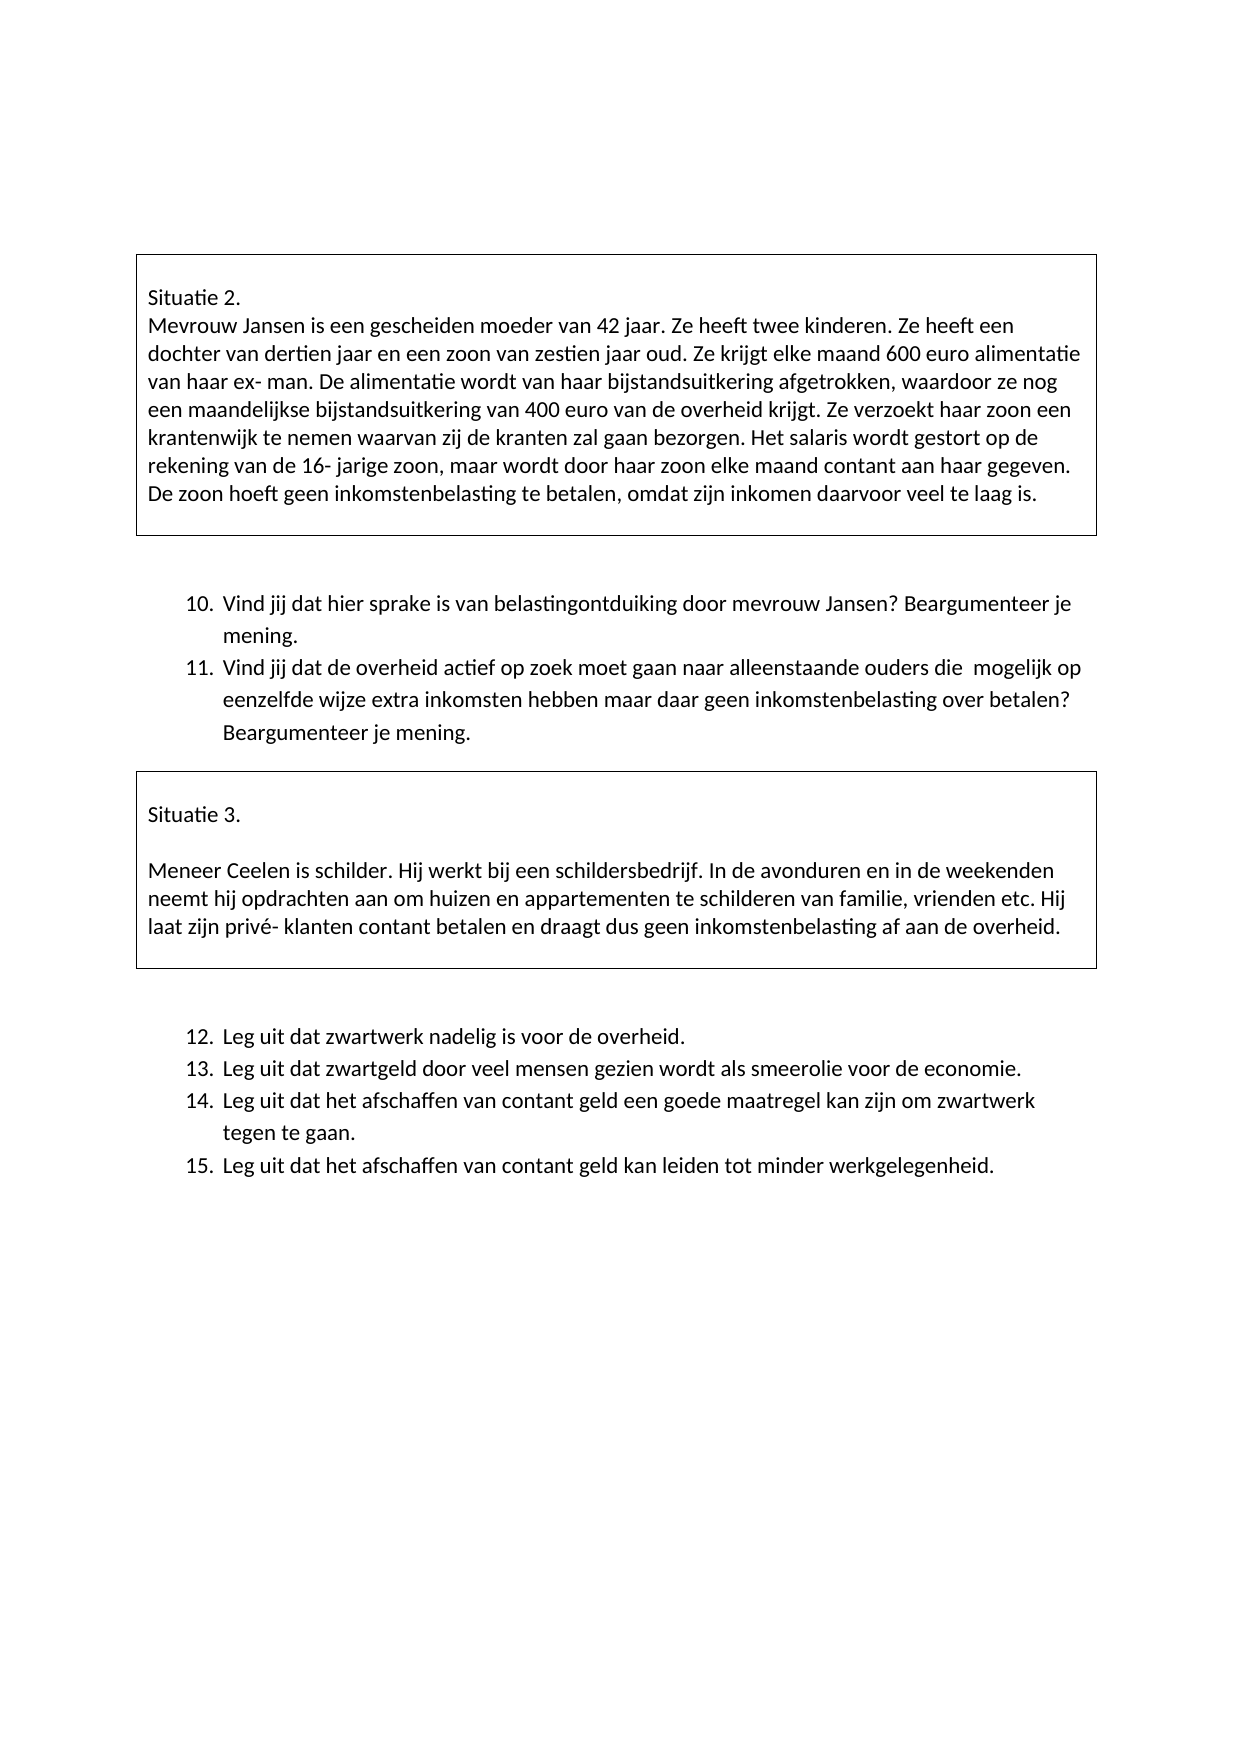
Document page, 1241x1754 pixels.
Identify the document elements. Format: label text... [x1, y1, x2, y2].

list Leg uit dat het afschaffen van contant geld een goede maatregel kan zijn om zwartwerk tegen te gaan. [185, 1086, 1093, 1147]
list Leg uit dat het afschaffen van contant geld kan leiden tot minder werkgelegenheid. [185, 1151, 1093, 1179]
list Vind jij dat de overheid actief op zoek moet gaan naar alleenstaande ouders die mogelijk op eenzelfde wijze extra inkomsten hebben maar daar geen inkomstenbelasting over betalen? Beargumenteer je mening. [185, 653, 1093, 746]
table_header Situatie 2. Mevrouw Jansen is een gescheiden moeder van 42 jaar. Ze heeft twee kinderen. Ze heeft een dochter van dertien jaar en een zoon van zestien jaar oud. Ze krijgt elke maand 600 euro alimentatie van haar ex- man. De alimentatie wordt van haar bijstandsuitkering afgetrokken, waardoor ze nog een maandelijkse bijstandsuitkering van 400 euro van de overheid krijgt. Ze verzoekt haar zoon een krantenwijk te nemen waarvan zij de kranten zal gaan bezorgen. Het salaris wordt gestort op de rekening van de 16- jarige zoon, maar wordt door haar zoon elke maand contant aan haar gegeven. De zoon hoeft geen inkomstenbelasting te betalen, omdat zijn inkomen daarvoor veel te laag is. [137, 255, 1096, 535]
table_header Situatie 3. Meneer Ceelen is schilder. Hij werkt bij een schildersbedrijf. In de avonduren en in de weekenden neemt hij opdrachten aan om huizen en appartementen te schilderen van familie, vrienden etc. Hij laat zijn privé- klanten contant betalen en draagt dus geen inkomstenbelasting af aan de overheid. [137, 772, 1096, 968]
list Vind jij dat hier sprake is van belastingontduiking door mevrouw Jansen? Beargumenteer je mening. [185, 589, 1093, 649]
list Leg uit dat zwartgeld door veel mensen gezien wordt als smeerolie voor de economie. [185, 1054, 1093, 1082]
list Leg uit dat zwartwerk nadelig is voor de overheid. [185, 1022, 1093, 1050]
